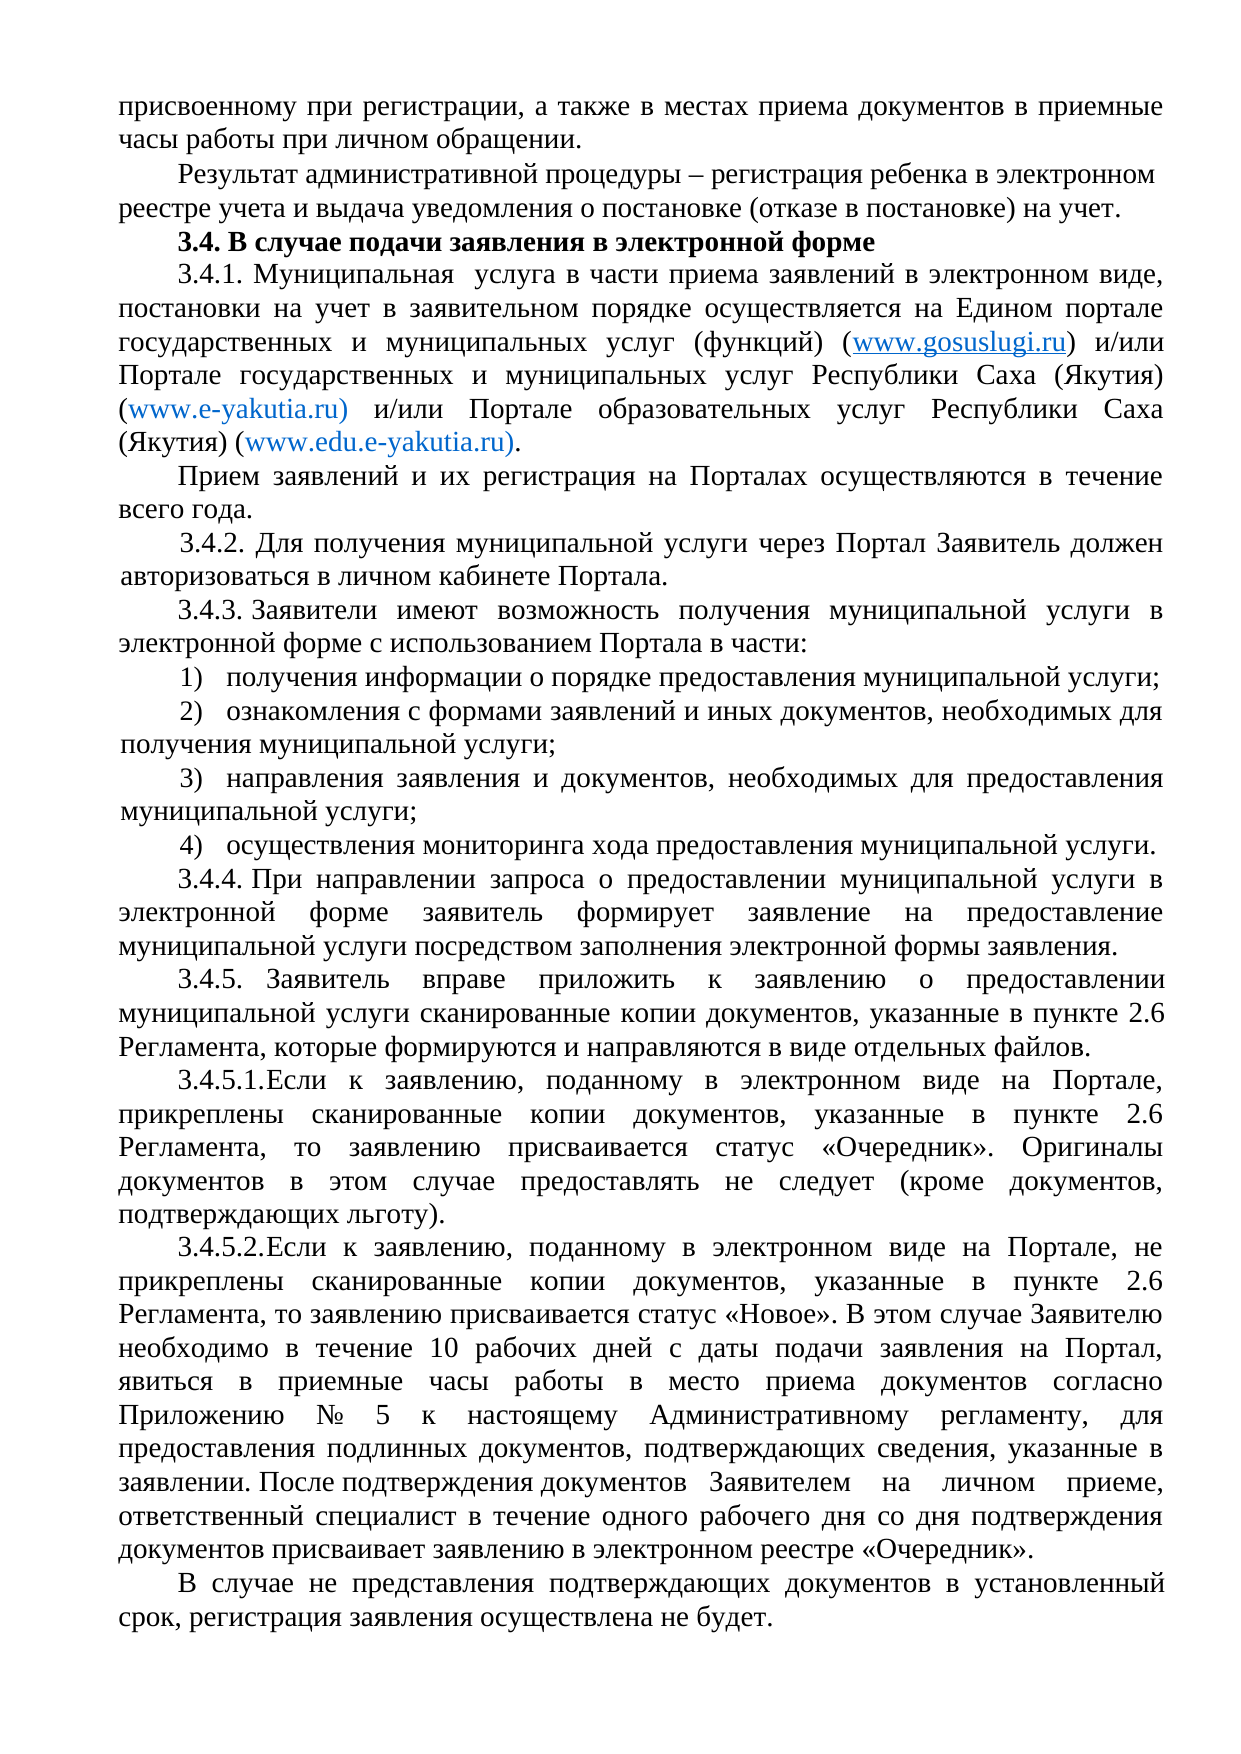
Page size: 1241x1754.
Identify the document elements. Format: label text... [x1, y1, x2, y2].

list направления заявления и документов, необходимых для предоставления муниципальной услуги; [120, 760, 1164, 827]
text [118, 89, 1164, 156]
list Если к заявлению, поданному в электронном виде на Портале, прикреплены сканированные копии документов, указанные в пункте 2.6 Регламента, то заявлению присваивается статус «Очередник». Оригиналы документов в этом случае предоставлять не следует (кроме документов, подтверждающих льготу). [118, 1062, 1164, 1230]
text Результат административной процедуры – регистрация ребенка в электронном реестре учета и выдача уведомления о постановке (отказе в постановке) на учет. [118, 157, 1155, 224]
list получения информации о порядке предоставления муниципальной услуги; [120, 660, 1164, 693]
list ознакомления с формами заявлений и иных документов, необходимых для получения муниципальной услуги; [120, 693, 1164, 760]
list В случае не представления подтверждающих документов в установленный срок, регистрация заявления осуществлена не будет. [118, 1565, 1166, 1632]
list осуществления мониторинга хода предоставления муниципальной услуги. [120, 827, 1164, 861]
text 3.4.1. Муниципальная услуга в части приема заявлений в электронном виде, постановки на учет в заявительном порядке осуществляется на Едином портале государственных и муниципальных услуг (функций) (www.gosuslugi.ru) и/или Портале государственных и муниципальных услуг Республики Саха (Якутия) (www.е-yakutia.ru) и/или Портале образовательных услуг Республики Саха (Якутия) (www.edu.e-yakutia.ru). [118, 257, 1164, 458]
list Заявители имеют возможность получения муниципальной услуги в электронной форме с использованием Портала в части: [118, 593, 1164, 660]
text Прием заявлений и их регистрация на Порталах осуществляются в течение всего года. [118, 458, 1164, 526]
list При направлении запроса о предоставлении муниципальной услуги в электронной форме заявитель формирует заявление на предоставление муниципальной услуги посредством заполнения электронной формы заявления. [118, 861, 1164, 962]
list Заявитель вправе приложить к заявлению о предоставлении муниципальной услуги сканированные копии документов, указанные в пункте 2.6 Регламента, которые формируются и направляются в виде отдельных файлов. [118, 962, 1166, 1062]
text 3.4.2. Для получения муниципальной услуги через Портал Заявитель должен авторизоваться в личном кабинете Портала. [120, 526, 1164, 593]
text 3.4. В случае подачи заявления в электронной форме [118, 224, 1166, 257]
list Если к заявлению, поданному в электронном виде на Портале, не прикреплены сканированные копии документов, указанные в пункте 2.6 Регламента, то заявлению присваивается статус «Новое». В этом случае Заявителю необходимо в течение 10 рабочих дней с даты подачи заявления на Портал, явиться в приемные часы работы в место приема документов согласно Приложению № 5 к настоящему Административному регламенту, для предоставления подлинных документов, подтверждающих сведения, указанные в заявлении. После подтверждения документов Заявителем на личном приеме, ответственный специалист в течение одного рабочего дня со дня подтверждения документов присваивает заявлению в электронном реестре «Очередник». [118, 1230, 1164, 1565]
